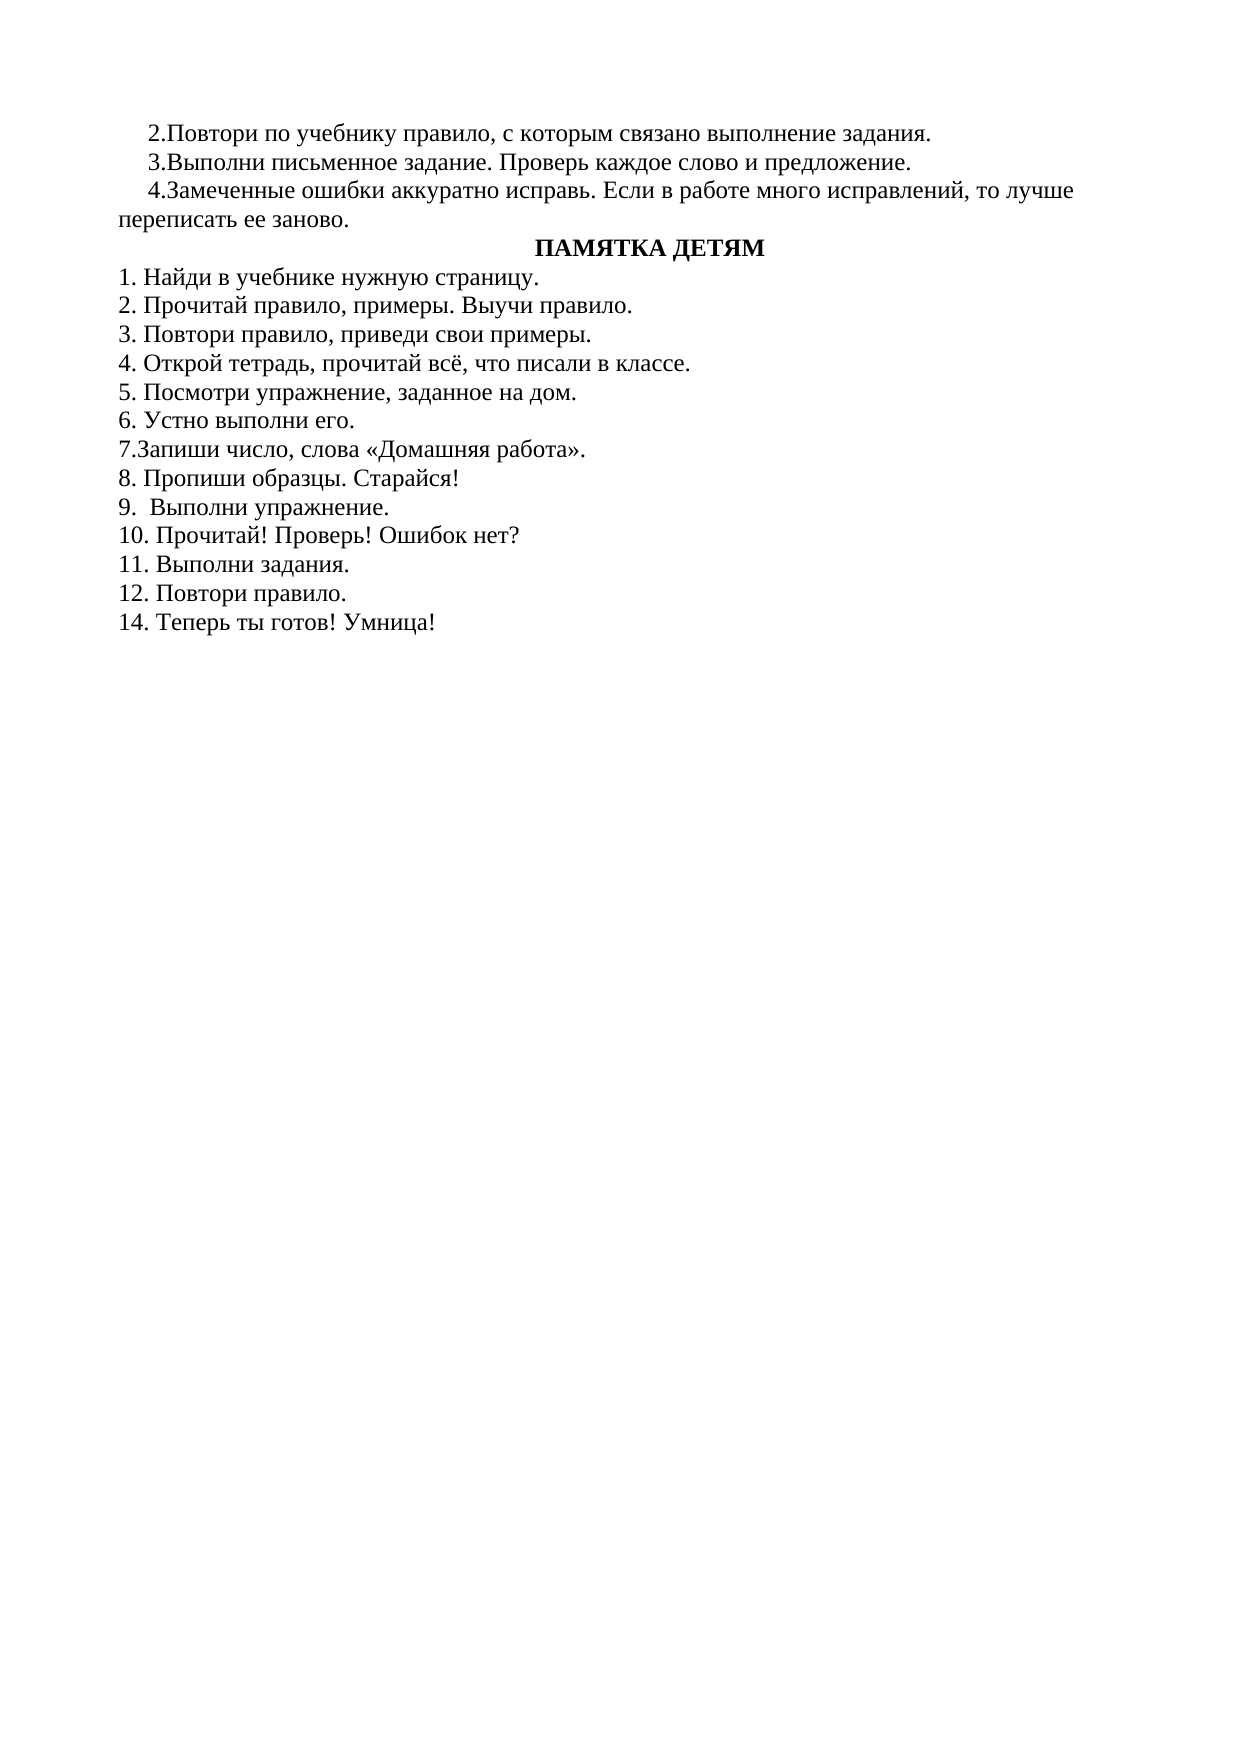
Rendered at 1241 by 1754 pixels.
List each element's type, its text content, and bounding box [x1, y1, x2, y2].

text 10. Прочитай! Проверь! Ошибок нет? [118, 521, 1181, 549]
text 9. Выполни упражнение. [118, 492, 1181, 521]
text 11. Выполни задания. [118, 549, 1181, 578]
text 5. Посмотри упражнение, заданное на дом. [118, 377, 1181, 406]
text 4.Замеченные ошибки аккуратно исправь. Если в работе много исправлений, то лучше переписать ее заново. [118, 176, 1196, 233]
text 3.Выполни письменное задание. Проверь каждое слово и предложение. [118, 147, 1196, 176]
text 3. Повтори правило, приведи свои примеры. [118, 319, 1181, 348]
text 6. Устно выполни его. [118, 406, 1181, 434]
text ПАМЯТКА ДЕТЯМ [118, 233, 1181, 262]
text 4. Открой тетрадь, прочитай всё, что писали в классе. [118, 348, 1181, 377]
text 14. Теперь ты готов! Умница! [118, 607, 1181, 636]
text 1. Найди в учебнике нужную страницу. [118, 262, 1181, 291]
text 7.Запиши число, слова «Домашняя работа». [118, 434, 1181, 463]
text 12. Повтори правило. [118, 578, 1181, 607]
text 2. Прочитай правило, примеры. Выучи правило. [118, 291, 1181, 319]
text 2.Повтори по учебнику правило, с которым связано выполнение задания. [118, 118, 1196, 147]
text 8. Пропиши образцы. Старайся! [118, 463, 1181, 492]
